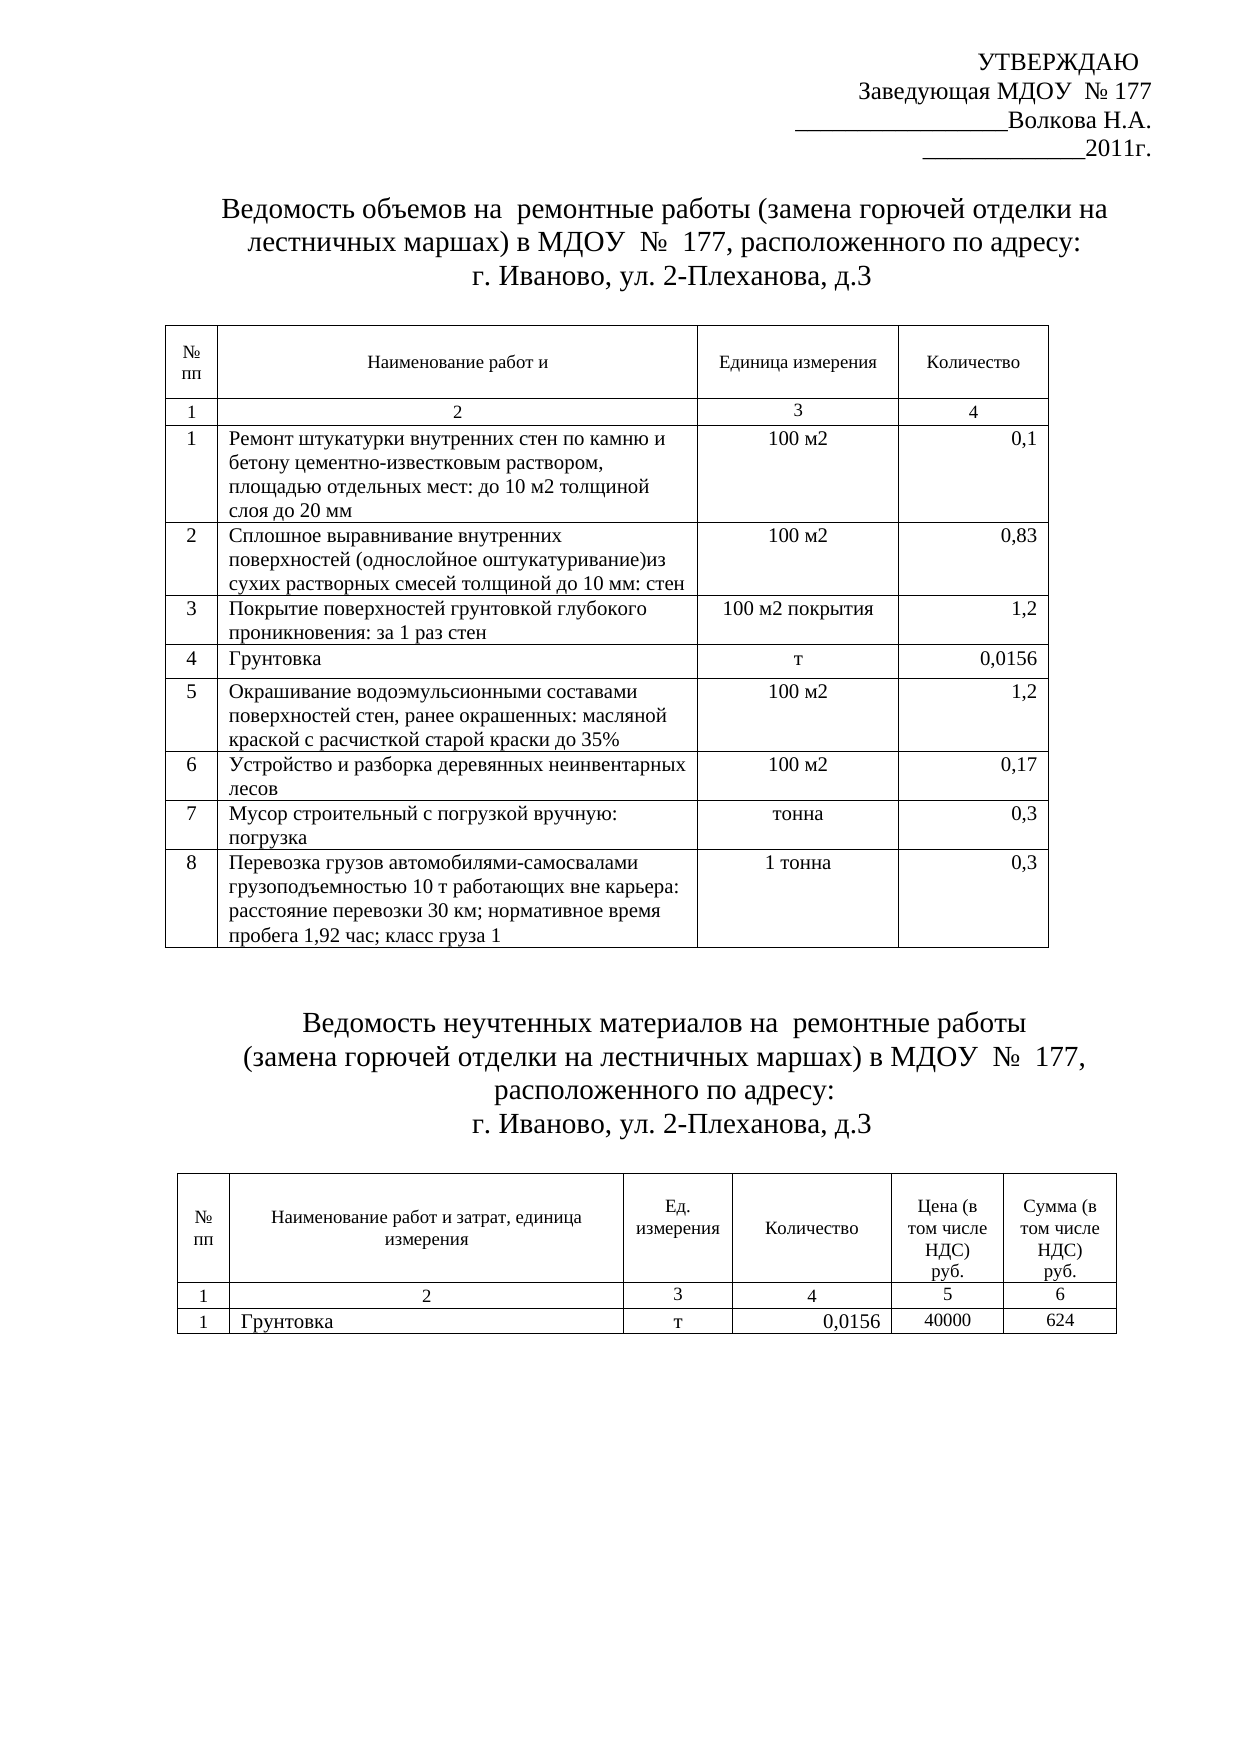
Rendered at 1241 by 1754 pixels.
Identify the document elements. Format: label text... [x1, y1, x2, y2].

table_cell 1 тонна [698, 850, 898, 947]
table_cell 0,0156 [899, 645, 1048, 678]
table_cell 100 м2 покрытия [698, 596, 898, 644]
table_header Наименование работ и затрат, единица измерения [230, 1174, 623, 1282]
text УТВЕРЖДАЮ [177, 47, 1152, 76]
table_cell Покрытие поверхностей грунтовкой глубокого проникновения: за 1 раз стен [218, 596, 697, 644]
table_cell 2 [218, 399, 697, 425]
text Ведомость объемов на ремонтные работы (замена горючей отделки на лестничных маршах) в МДОУ № 177, расположенного по адресу: [177, 191, 1152, 258]
table_header Количество [733, 1174, 891, 1282]
text (замена горючей отделки на лестничных маршах) в МДОУ № 177, расположенного по адресу: [177, 1039, 1152, 1106]
table_cell Устройство и разборка деревянных неинвентарных лесов [218, 752, 697, 800]
table_cell 6 [166, 752, 217, 800]
table_header Сумма (в том числе НДС) руб. [1004, 1174, 1116, 1282]
table_cell 8 [166, 850, 217, 947]
table_cell 40000 [892, 1309, 1003, 1333]
table_cell 0,3 [899, 801, 1048, 849]
table_header Наименование работ и [218, 326, 697, 398]
table_cell 1,2 [899, 596, 1048, 644]
table_cell Перевозка грузов автомобилями-самосвалами грузоподъемностью 10 т работающих вне карьера: расстояние перевозки 30 км; нормативное время пробега 1,92 час; класс груза 1 [218, 850, 697, 947]
table_cell 1 [178, 1283, 229, 1308]
table_cell Мусор строительный с погрузкой вручную: погрузка [218, 801, 697, 849]
table_cell 0,0156 [733, 1309, 891, 1333]
table_cell тонна [698, 801, 898, 849]
table_cell 2 [230, 1283, 623, 1308]
text Ведомость неучтенных материалов на ремонтные работы [177, 1005, 1152, 1039]
table_header Цена (в том числе НДС) руб. [892, 1174, 1003, 1282]
table_cell 5 [892, 1283, 1003, 1308]
table_cell 100 м2 [698, 426, 898, 522]
table_cell Ремонт штукатурки внутренних стен по камню и бетону цементно-известковым раствором, площадью отдельных мест: до 10 м2 толщиной слоя до 20 мм [218, 426, 697, 522]
table_cell 0,17 [899, 752, 1048, 800]
table_cell т [624, 1309, 732, 1333]
table_cell 4 [899, 399, 1048, 425]
table_header Количество [899, 326, 1048, 398]
table_cell 7 [166, 801, 217, 849]
table_cell 2 [166, 523, 217, 595]
table_cell 3 [698, 399, 898, 425]
text Заведующая МДОУ № 177 [177, 76, 1152, 105]
table_cell 1 [178, 1309, 229, 1333]
table_cell 0,1 [899, 426, 1048, 522]
table_cell 1,2 [899, 679, 1048, 751]
table_header Ед. измерения [624, 1174, 732, 1282]
table_cell 0,83 [899, 523, 1048, 595]
text _________________Волкова Н.А. [177, 105, 1152, 133]
table_cell Сплошное выравнивание внутренних поверхностей (однослойное оштукатуривание)из сухих растворных смесей толщиной до 10 мм: стен [218, 523, 697, 595]
table_cell 100 м2 [698, 752, 898, 800]
table_header № пп [178, 1174, 229, 1282]
table_cell 1 [166, 426, 217, 522]
table_cell 6 [1004, 1283, 1116, 1308]
table_cell 624 [1004, 1309, 1116, 1333]
table_cell 3 [624, 1283, 732, 1308]
table_cell 4 [166, 645, 217, 678]
table_header № пп [166, 326, 217, 398]
text _____________2011г. [177, 133, 1152, 162]
table_cell т [698, 645, 898, 678]
table_header Единица измерения [698, 326, 898, 398]
text г. Иваново, ул. 2-Плеханова, д.3 [177, 258, 1152, 292]
table_cell 100 м2 [698, 523, 898, 595]
table_cell Грунтовка [230, 1309, 623, 1333]
table_cell 5 [166, 679, 217, 751]
table_cell Грунтовка [218, 645, 697, 678]
table_cell 100 м2 [698, 679, 898, 751]
table_cell 4 [733, 1283, 891, 1308]
table_cell Окрашивание водоэмульсионными составами поверхностей стен, ранее окрашенных: масляной краской с расчисткой старой краски до 35% [218, 679, 697, 751]
table_cell 0,3 [899, 850, 1048, 947]
table_cell 3 [166, 596, 217, 644]
text г. Иваново, ул. 2-Плеханова, д.3 [177, 1106, 1152, 1139]
table_cell 1 [166, 399, 217, 425]
